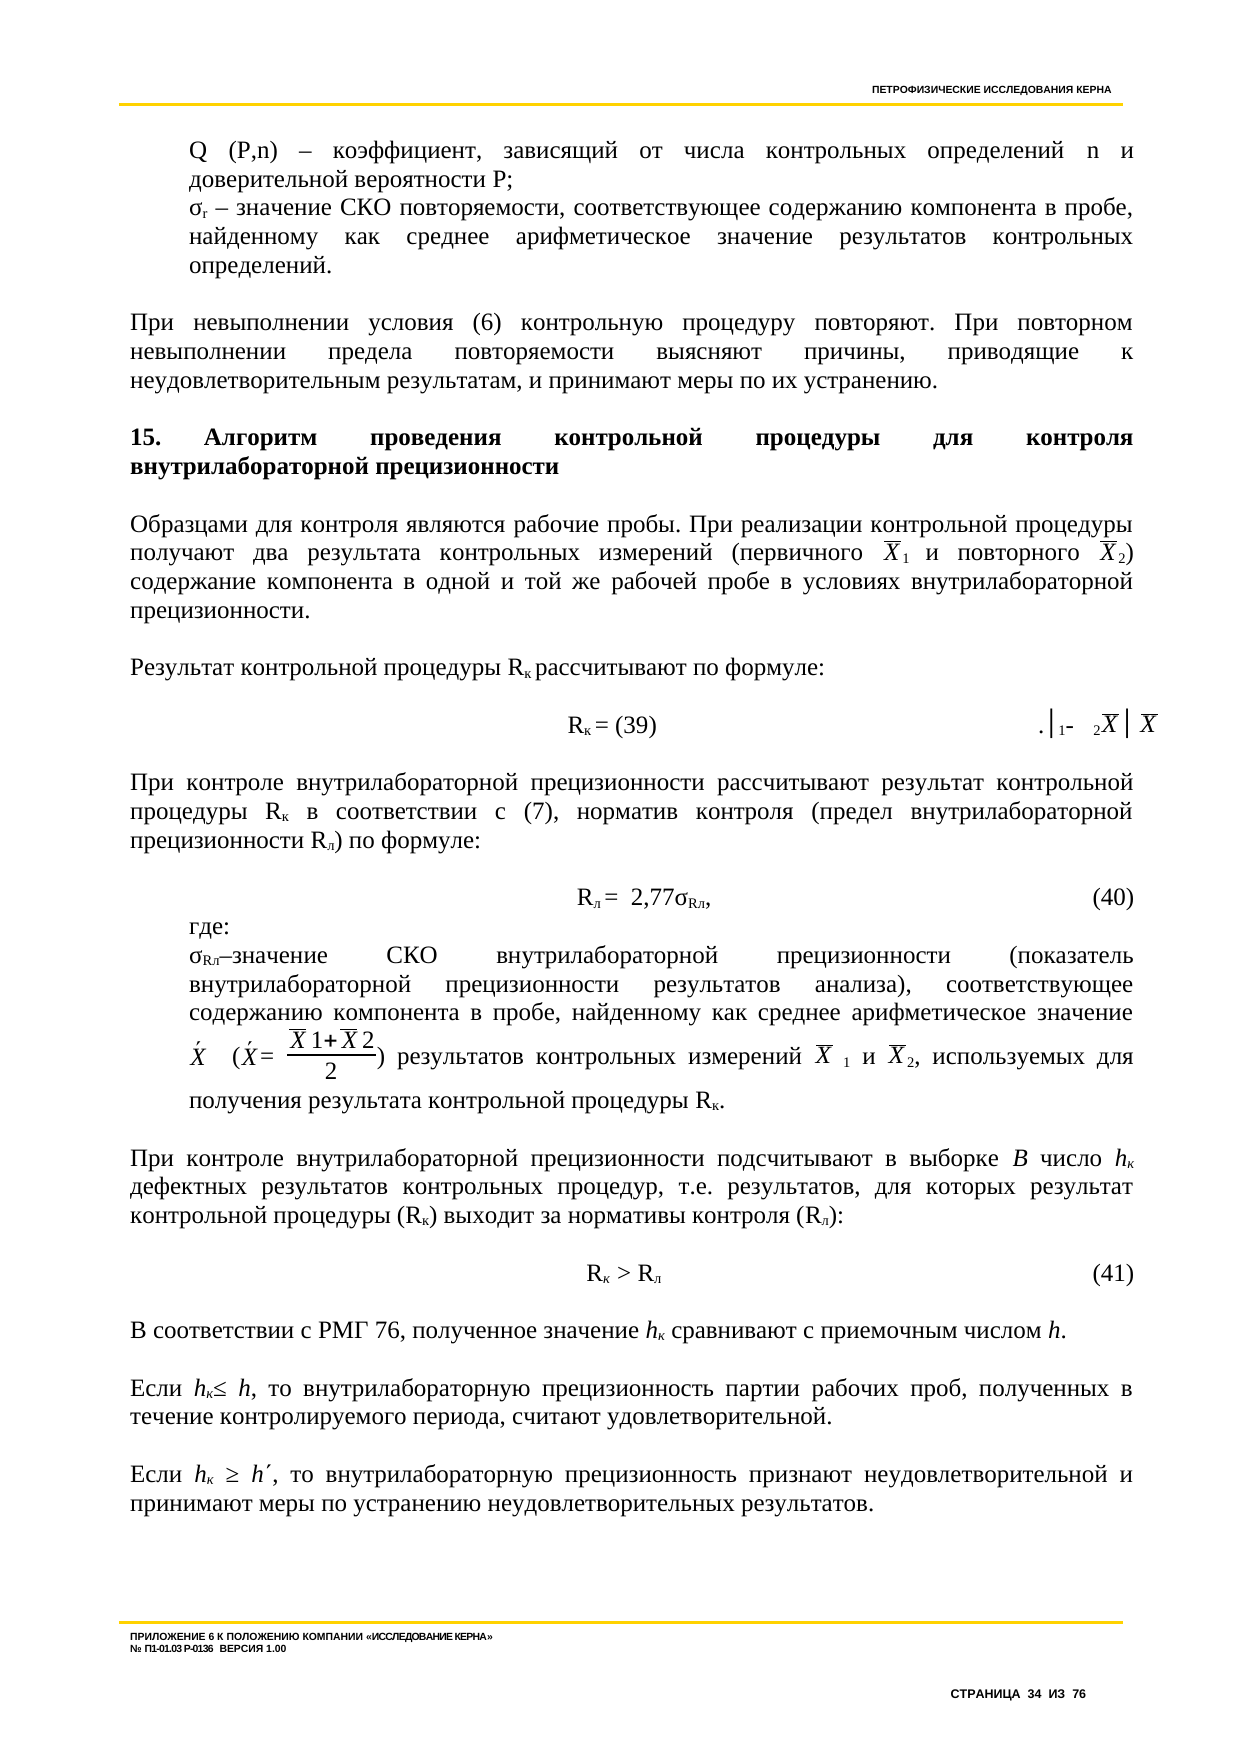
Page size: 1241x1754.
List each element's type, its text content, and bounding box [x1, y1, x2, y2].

text Образцами для контроля являются рабочие пробы. При реализации контрольной процедуры получают два результата контрольных измерений (первичного 1 и повторного 2) содержание компонента в одной и той же рабочей пробе в условиях внутрилабораторной прецизионности. [130, 509, 1134, 624]
text Если hк≤ h, то внутрилабораторную прецизионность партии рабочих проб, полученных в течение контролируемого периода, считают удовлетворительной. [130, 1373, 1134, 1430]
text При невыполнении условия (6) контрольную процедуру повторяют. При повторном невыполнении предела повторяемости выясняют причины, приводящие к неудовлетворительным результатам, и принимают меры по их устранению. [130, 307, 1134, 394]
text Rл = 2,77σRл, (40) [130, 882, 1134, 911]
text Q (P,n) – коэффициент, зависящий от числа контрольных определений n и доверительной вероятности P; [189, 135, 1134, 192]
text При контроле внутрилабораторной прецизионности подсчитывают в выборке В число hк дефектных результатов контрольных процедур, т.е. результатов, для которых результат контрольной процедуры (Rк) выходит за нормативы контроля (Rл): [130, 1143, 1134, 1229]
text Rк = ׀1-2׀. (39) [130, 710, 1134, 739]
text Rк > Rл (41) [130, 1258, 1134, 1286]
text Результат контрольной процедуры Rк рассчитывают по формуле: [130, 652, 1134, 681]
text В соответствии с РМГ 76, полученное значение hк сравнивают с приемочным числом h. [130, 1315, 1134, 1344]
list Алгоритм проведения контрольной процедуры для контроля внутрилабораторной прецизионности [130, 422, 1134, 480]
text где: [189, 911, 1134, 940]
text σRл–значение СКО внутрилабораторной прецизионности (показатель внутрилабораторной прецизионности результатов анализа), соответствующее содержанию компонента в пробе, найденному как среднее арифметическое значение (= ) результатов контрольных измерений 1 и 2, используемых для получения результата контрольной процедуры Rк. [189, 940, 1134, 1114]
text Если hк ≥ h΄, то внутрилабораторную прецизионность признают неудовлетворительной и принимают меры по устранению неудовлетворительных результатов. [130, 1459, 1134, 1516]
text При контроле внутрилабораторной прецизионности рассчитывают результат контрольной процедуры Rк в соответствии с (7), норматив контроля (предел внутрилабораторной прецизионности Rл) по формуле: [130, 767, 1134, 854]
text σr – значение СКО повторяемости, соответствующее содержанию компонента в пробе, найденному как среднее арифметическое значение результатов контрольных определений. [189, 192, 1134, 279]
